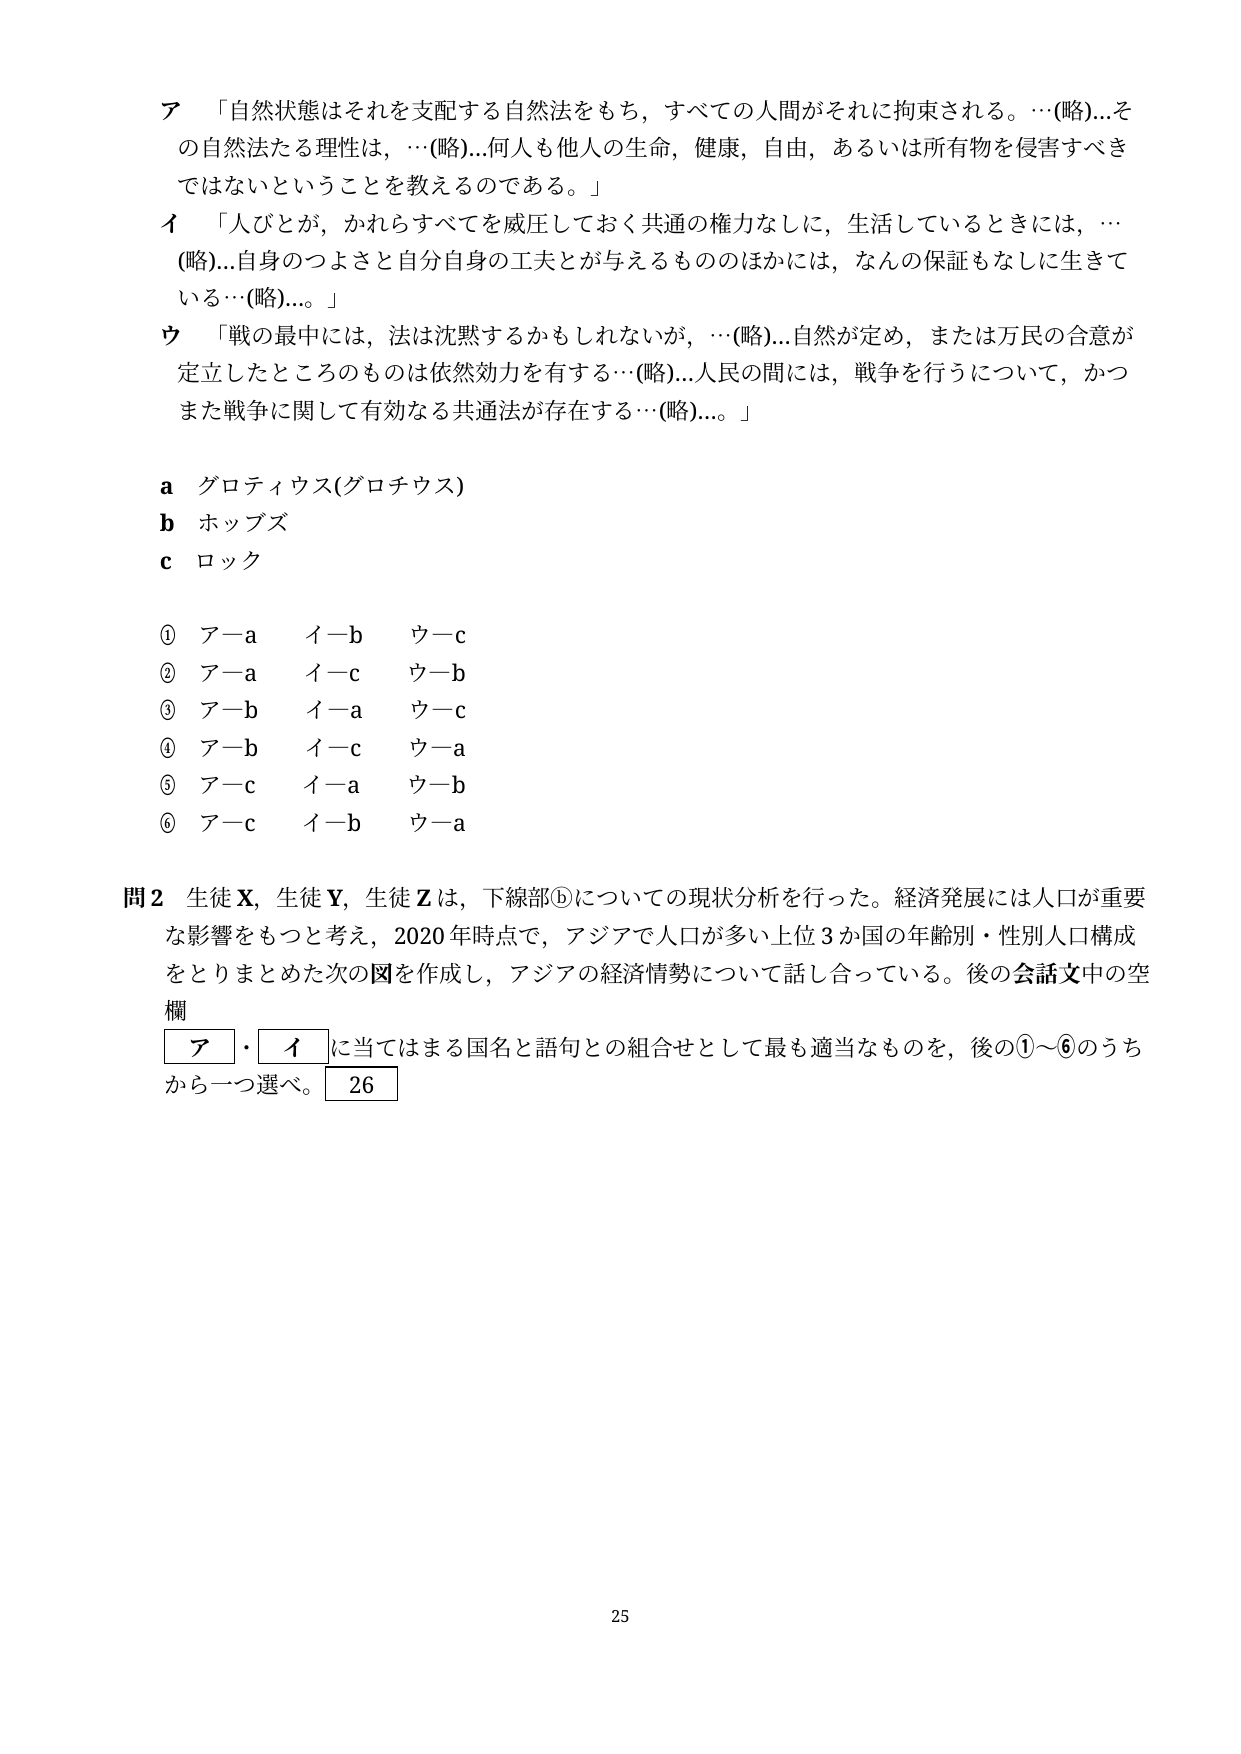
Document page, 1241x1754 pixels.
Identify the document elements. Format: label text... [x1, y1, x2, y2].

text 問2 生徒X，生徒Y，生徒Zは，下線部ⓑについての現状分析を行った。経済発展には人口が重要な影響をもつと考え，2020年時点で，アジアで人口が多い上位3か国の年齢別・性別人口構成をとりまとめた次の図を作成し，アジアの経済情勢について話し合っている。後の会話文中の空欄 ア ・ イ に当てはまる国名と語句との組合せとして最も適当なものを，後の①～⑥のうちから一つ選べ。 26 [123, 876, 1152, 1101]
text ウ 「戦の最中には，法は沈黙するかもしれないが，…(略)…自然が定め，または万民の合意が定立したところのものは依然効力を有する…(略)…人民の間には，戦争を行うについて，かつまた戦争に関して有効なる共通法が存在する…(略)…。」 [159, 314, 1152, 426]
text ④ ア―b イ―c ウ―a [159, 726, 1152, 764]
text ア 「自然状態はそれを支配する自然法をもち，すべての人間がそれに拘束される。…(略)…その自然法たる理性は，…(略)…何人も他人の生命，健康，自由，あるいは所有物を侵害すべきではないということを教えるのである。」 [159, 89, 1152, 201]
text c ロック [159, 539, 1152, 576]
text ⑥ ア―c イ―b ウ―a [159, 801, 1152, 839]
text ① ア―a イ―b ウ―c [159, 614, 1152, 651]
text a グロティウス(グロチウス) [159, 464, 1152, 501]
text イ 「人びとが，かれらすべてを威圧しておく共通の権力なしに，生活しているときには，…(略)…自身のつよさと自分自身の工夫とが与えるもののほかには，なんの保証もなしに生きている…(略)…。」 [159, 201, 1152, 314]
text ⑤ ア―c イ―a ウ―b [159, 764, 1152, 801]
text ② ア―a イ―c ウ―b [159, 651, 1152, 689]
text b ホッブズ [159, 501, 1152, 539]
text ③ ア―b イ―a ウ―c [159, 689, 1152, 726]
